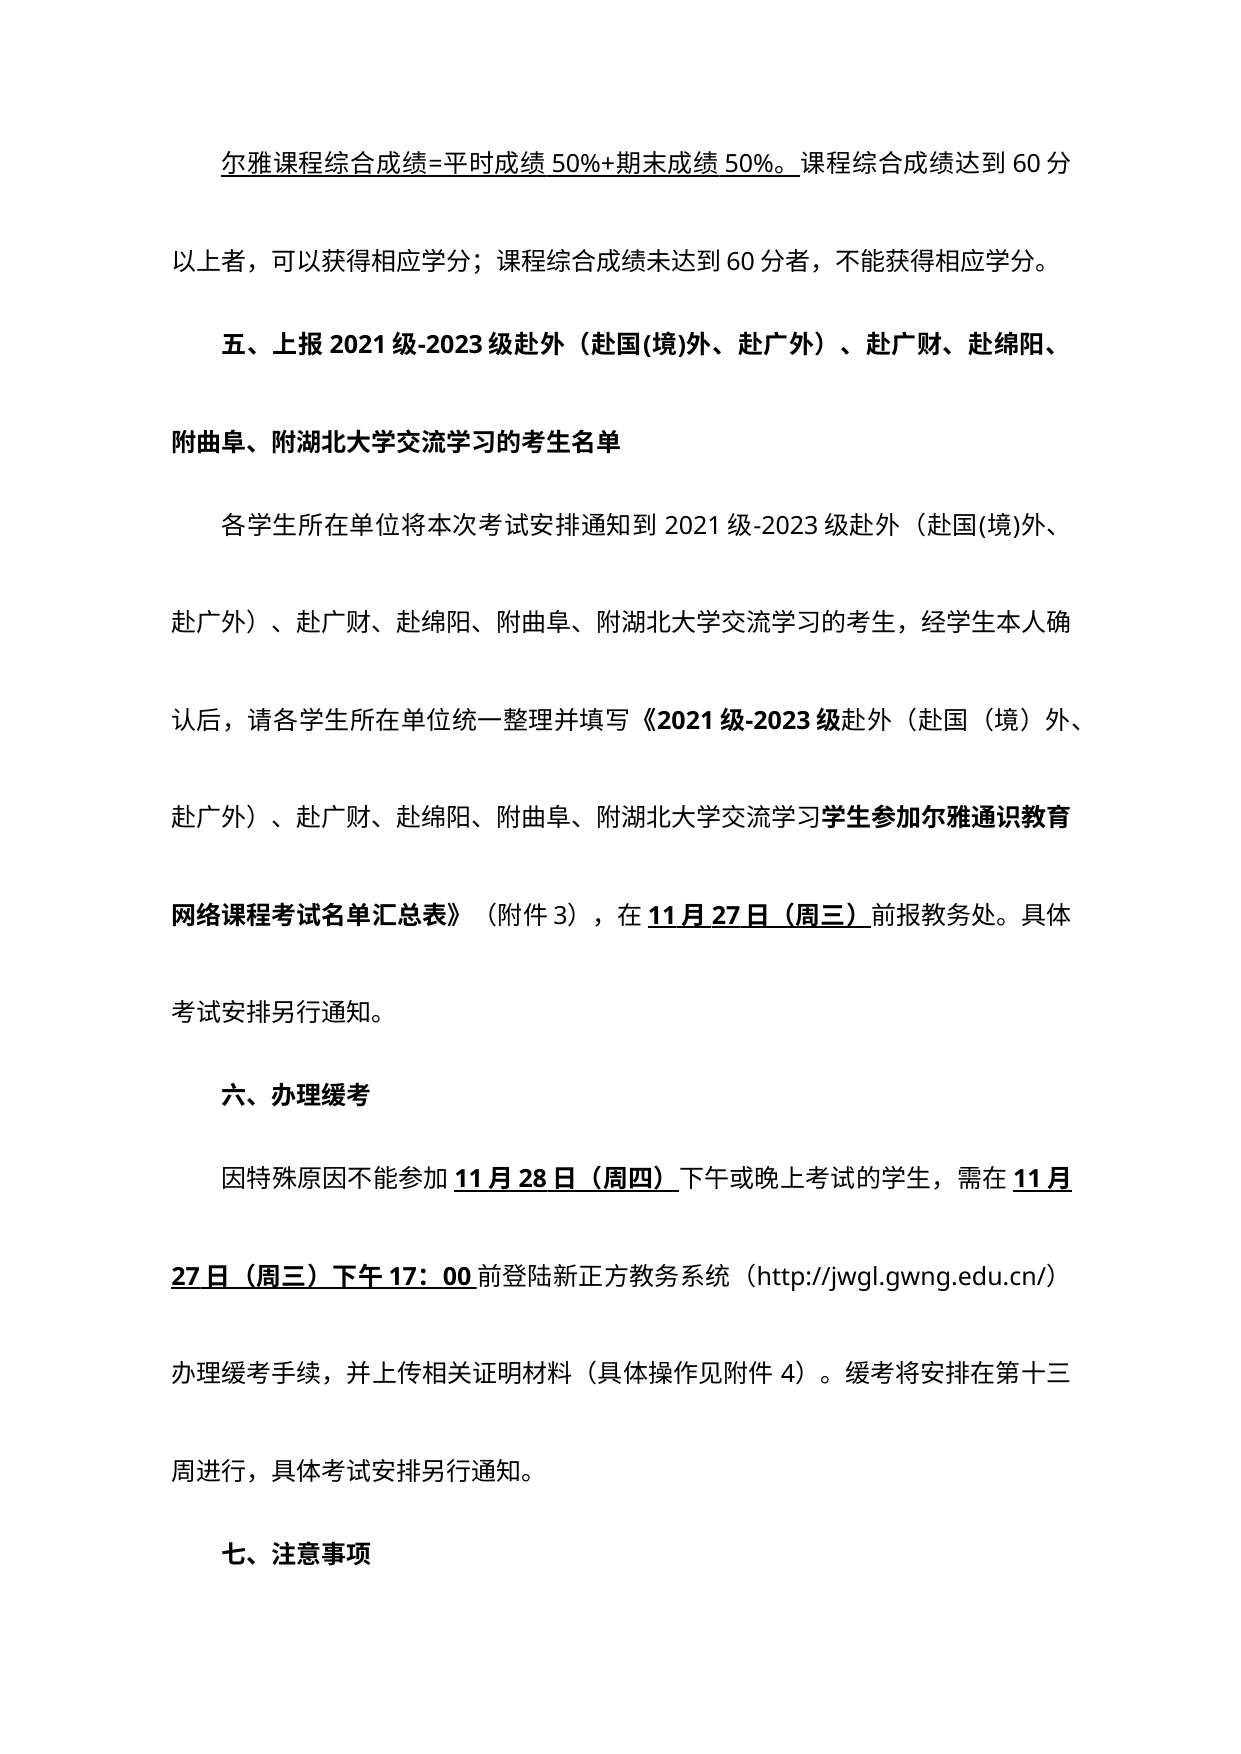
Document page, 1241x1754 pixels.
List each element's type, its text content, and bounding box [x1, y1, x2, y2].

text 尔雅课程综合成绩=平时成绩50%+期末成绩50%。课程综合成绩达到60分以上者，可以获得相应学分；课程综合成绩未达到60分者，不能获得相应学分。 [171, 129, 1072, 292]
text 七、注意事项 [171, 1520, 1072, 1585]
text 因特殊原因不能参加11月28日（周四）下午或晚上考试的学生，需在11月27日（周三）下午17：00前登陆新正方教务系统（http://jwgl.gwng.edu.cn/）办理缓考手续，并上传相关证明材料（具体操作见附件4）。缓考将安排在第十三周进行，具体考试安排另行通知。 [171, 1144, 1072, 1502]
text 六、办理缓考 [171, 1061, 1072, 1126]
text 五、上报2021级-2023级赴外（赴国(境)外、赴广外）、赴广财、赴绵阳、附曲阜、附湖北大学交流学习的考生名单 [171, 310, 1072, 473]
text 各学生所在单位将本次考试安排通知到2021级-2023级赴外（赴国(境)外、赴广外）、赴广财、赴绵阳、附曲阜、附湖北大学交流学习的考生，经学生本人确认后，请各学生所在单位统一整理并填写《2021级-2023级赴外（赴国（境）外、赴广外）、赴广财、赴绵阳、附曲阜、附湖北大学交流学习学生参加尔雅通识教育网络课程考试名单汇总表》（附件3），在11月27日（周三）前报教务处。具体考试安排另行通知。 [171, 491, 1072, 1043]
